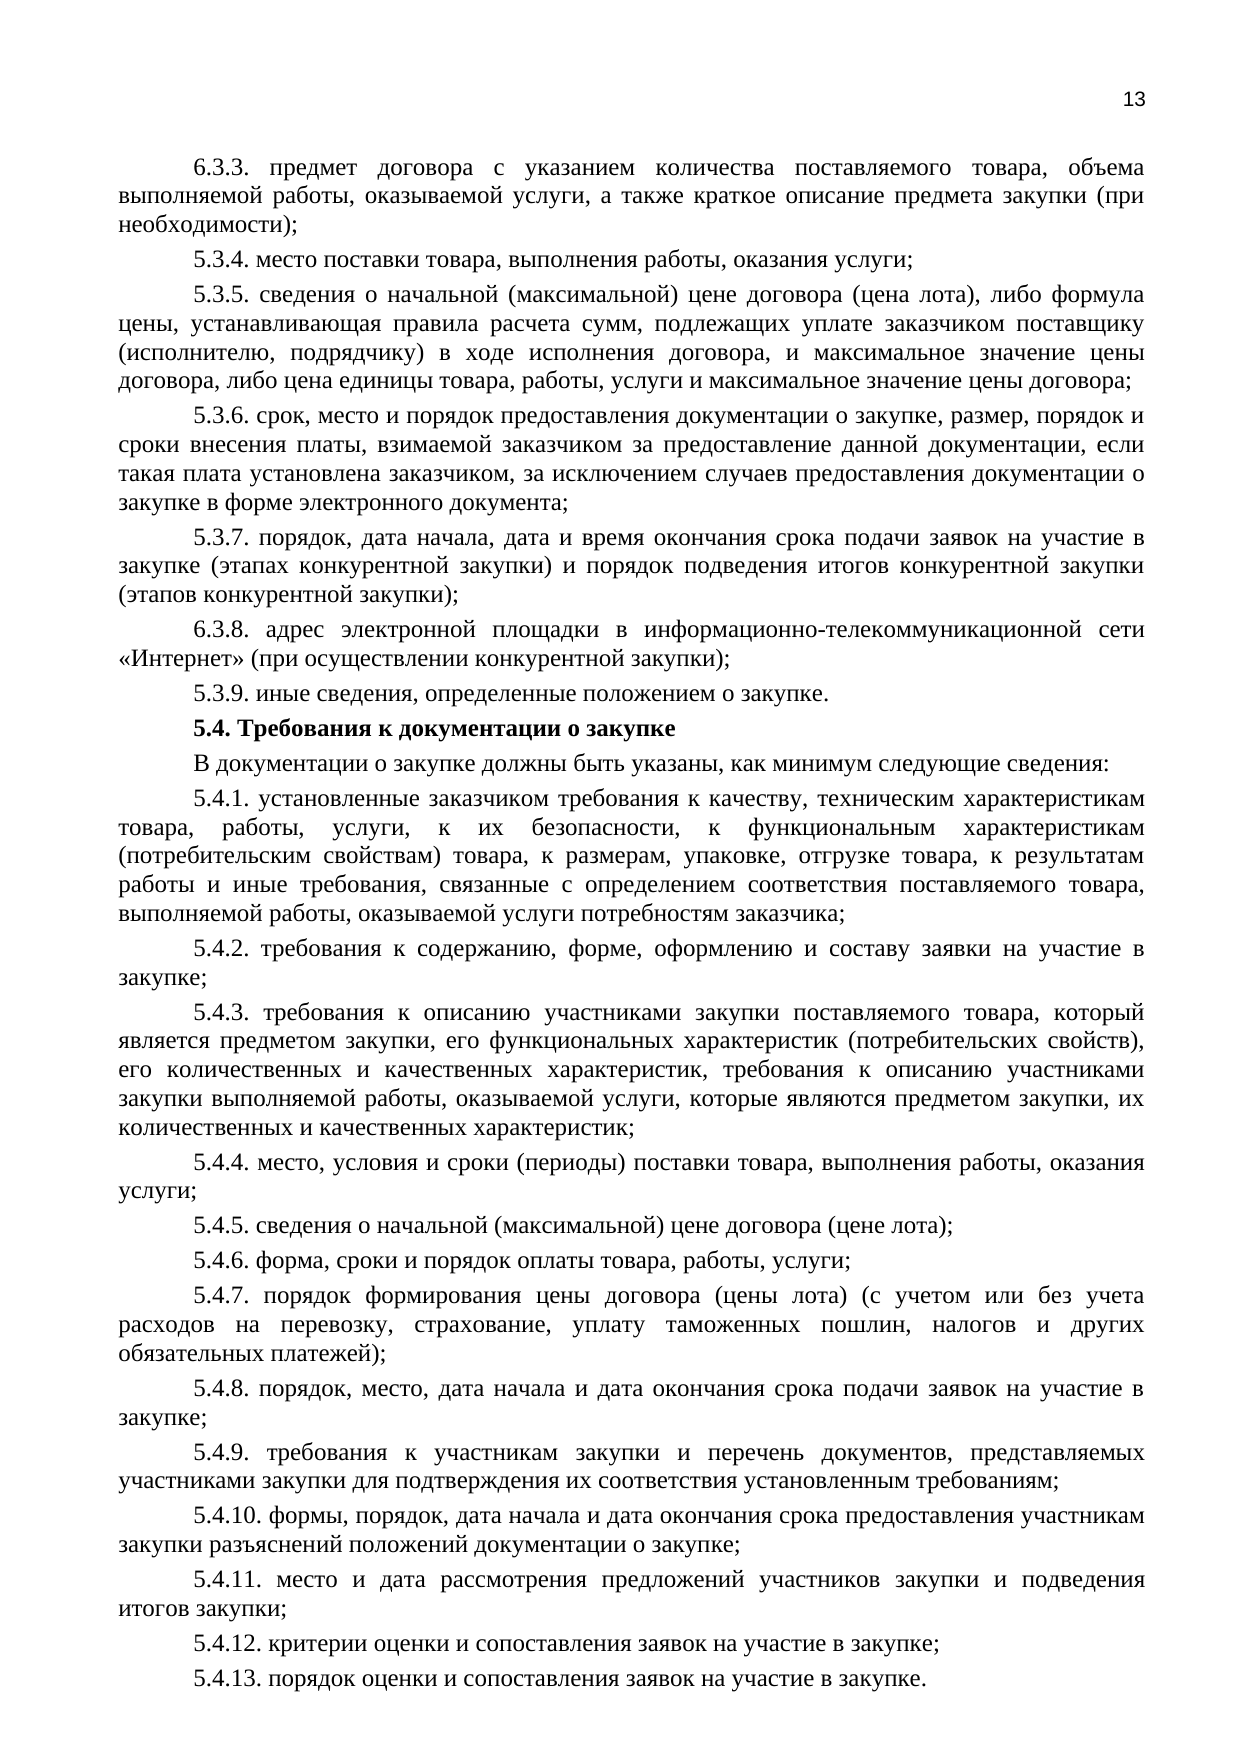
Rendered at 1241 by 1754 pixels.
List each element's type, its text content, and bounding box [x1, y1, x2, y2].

text 5.4.7. порядок формирования цены договора (цены лота) (с учетом или без учета расходов на перевозку, страхование, уплату таможенных пошлин, налогов и других обязательных платежей); [118, 1280, 1146, 1367]
text В документации о закупке должны быть указаны, как минимум следующие сведения: [118, 748, 1146, 777]
text 5.4.1. установленные заказчиком требования к качеству, техническим характеристикам товара, работы, услуги, к их безопасности, к функциональным характеристикам (потребительским свойствам) товара, к размерам, упаковке, отгрузке товара, к результатам работы и иные требования, связанные с определением соответствия поставляемого товара, выполняемой работы, оказываемой услуги потребностям заказчика; [118, 783, 1146, 927]
text 5.4.8. порядок, место, дата начала и дата окончания срока подачи заявок на участие в закупке; [118, 1373, 1146, 1430]
text 5.4.11. место и дата рассмотрения предложений участников закупки и подведения итогов закупки; [118, 1564, 1146, 1622]
text 6.3.3. предмет договора с указанием количества поставляемого товара, объема выполняемой работы, оказываемой услуги, а также краткое описание предмета закупки (при необходимости); [118, 152, 1146, 238]
text 5.4.2. требования к содержанию, форме, оформлению и составу заявки на участие в закупке; [118, 933, 1146, 990]
text 5.4.6. форма, сроки и порядок оплаты товара, работы, услуги; [118, 1245, 1146, 1274]
text 5.4.4. место, условия и сроки (периоды) поставки товара, выполнения работы, оказания услуги; [118, 1147, 1146, 1204]
text 5.4.5. сведения о начальной (максимальной) цене договора (цене лота); [118, 1210, 1146, 1239]
text 5.4.9. требования к участникам закупки и перечень документов, представляемых участниками закупки для подтверждения их соответствия установленным требованиям; [118, 1437, 1146, 1494]
text 5.3.5. сведения о начальной (максимальной) цене договора (цена лота), либо формула цены, устанавливающая правила расчета сумм, подлежащих уплате заказчиком поставщику (исполнителю, подрядчику) в ходе исполнения договора, и максимальное значение цены договора, либо цена единицы товара, работы, услуги и максимальное значение цены договора; [118, 279, 1146, 394]
text 5.4.13. порядок оценки и сопоставления заявок на участие в закупке. [118, 1663, 1146, 1692]
text 6.3.8. адрес электронной площадки в информационно-телекоммуникационной сети «Интернет» (при осуществлении конкурентной закупки); [118, 614, 1146, 672]
text 5.3.7. порядок, дата начала, дата и время окончания срока подачи заявок на участие в закупке (этапах конкурентной закупки) и порядок подведения итогов конкурентной закупки (этапов конкурентной закупки); [118, 522, 1146, 608]
text 5.3.9. иные сведения, определенные положением о закупке. [118, 678, 1146, 707]
text 5.4.10. формы, порядок, дата начала и дата окончания срока предоставления участникам закупки разъяснений положений документации о закупке; [118, 1500, 1146, 1558]
text 5.4. Требования к документации о закупке [118, 713, 1146, 742]
text 5.3.6. срок, место и порядок предоставления документации о закупке, размер, порядок и сроки внесения платы, взимаемой заказчиком за предоставление данной документации, если такая плата установлена заказчиком, за исключением случаев предоставления документации о закупке в форме электронного документа; [118, 400, 1146, 515]
text 5.3.4. место поставки товара, выполнения работы, оказания услуги; [118, 244, 1146, 273]
text 5.4.3. требования к описанию участниками закупки поставляемого товара, который является предметом закупки, его функциональных характеристик (потребительских свойств), его количественных и качественных характеристик, требования к описанию участниками закупки выполняемой работы, оказываемой услуги, которые являются предметом закупки, их количественных и качественных характеристик; [118, 997, 1146, 1140]
text 5.4.12. критерии оценки и сопоставления заявок на участие в закупке; [118, 1628, 1146, 1657]
